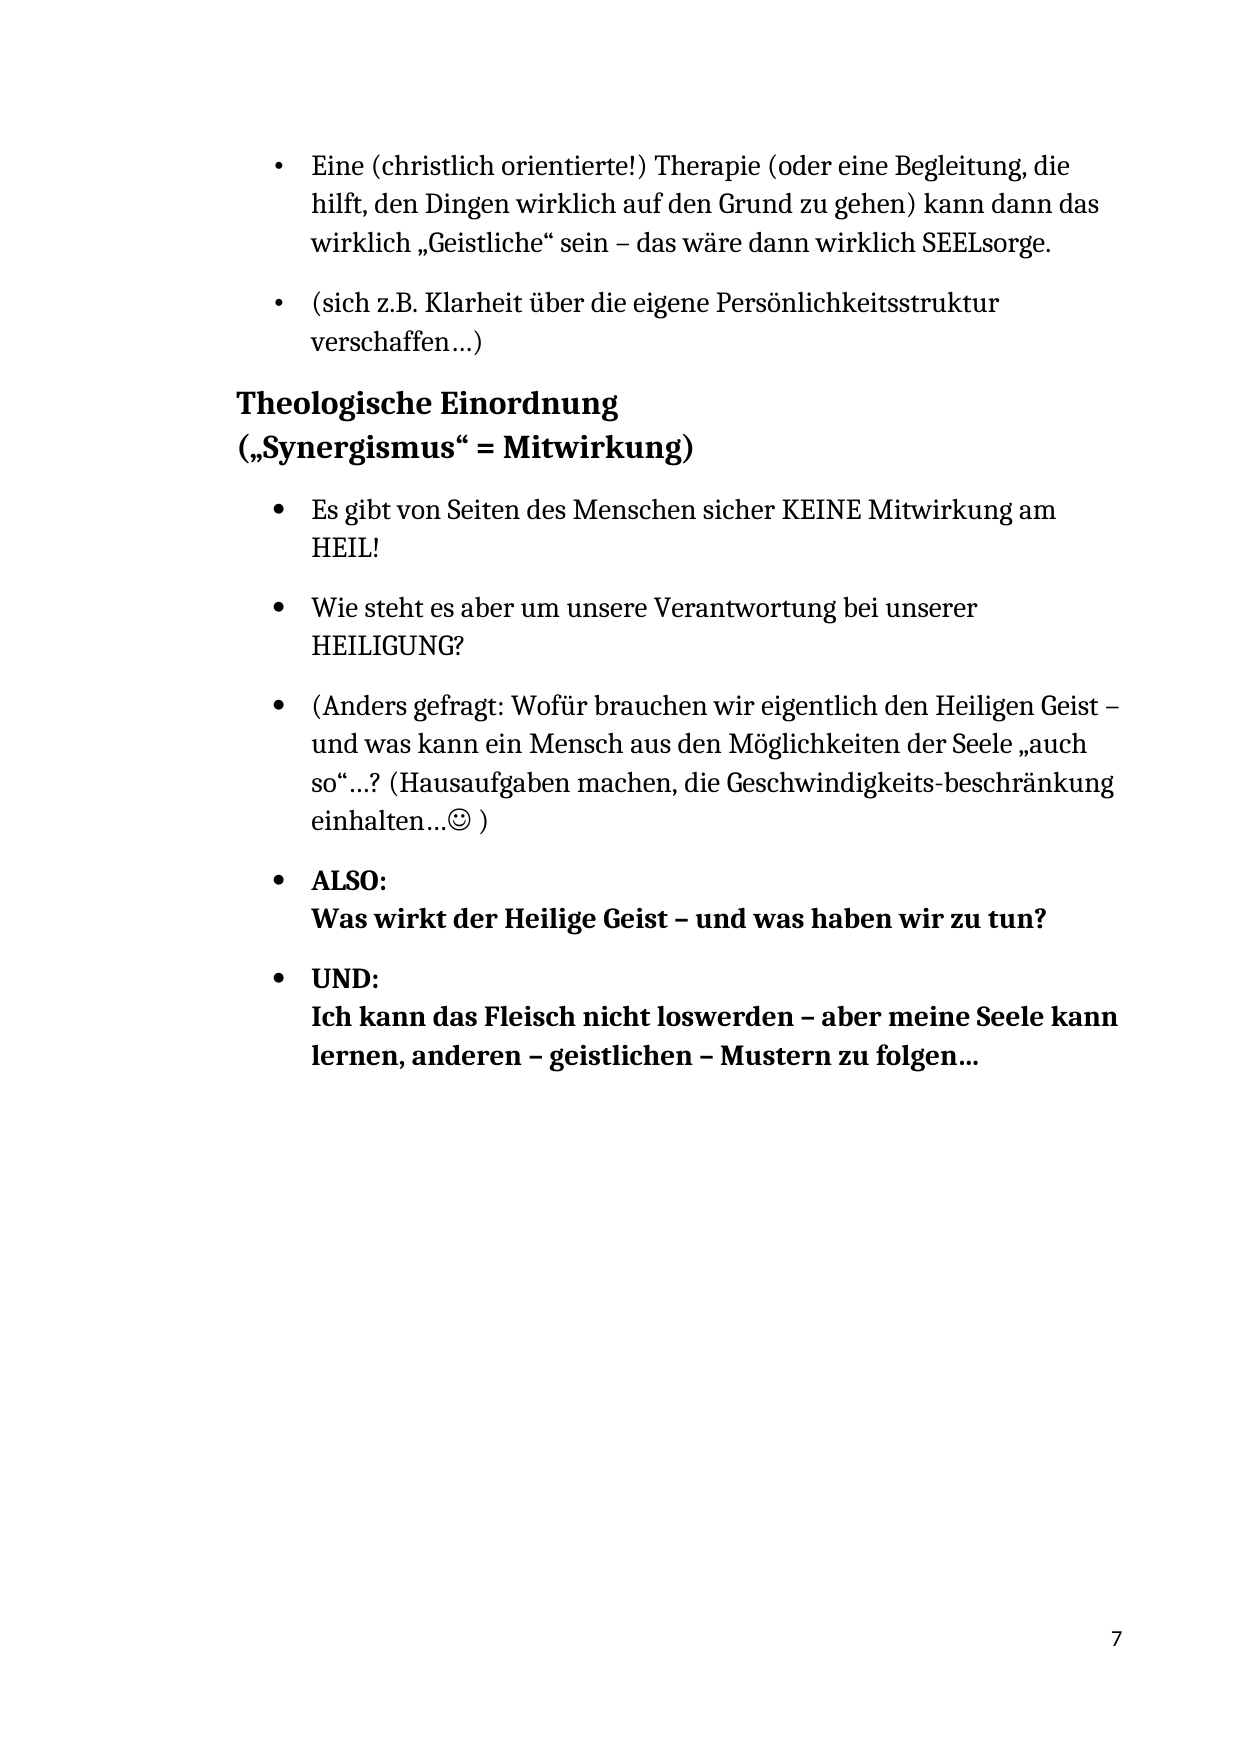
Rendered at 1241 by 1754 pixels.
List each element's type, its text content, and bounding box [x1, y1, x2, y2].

list Wie steht es aber um unsere Verantwortung bei unserer HEILIGUNG? [274, 591, 1122, 663]
list Eine (christlich orientierte!) Therapie (oder eine Begleitung, die hilft, den Dingen wirklich auf den Grund zu gehen) kann dann das wirklich „Geistliche“ sein – das wäre dann wirklich SEELsorge. [274, 148, 1122, 259]
text Theologische Einordnung („Synergismus“ = Mitwirkung) [236, 384, 1122, 467]
list (sich z.B. Klarheit über die eigene Persönlichkeitsstruktur verschaffen…) [274, 285, 1122, 358]
list ALSO: Was wirkt der Heilige Geist – und was haben wir zu tun? [274, 864, 1122, 936]
list Es gibt von Seiten des Menschen sicher KEINE Mitwirkung am HEIL! [274, 493, 1122, 565]
list UND: Ich kann das Fleisch nicht loswerden – aber meine Seele kann lernen, anderen – geistlichen – Mustern zu folgen… [274, 962, 1122, 1072]
list (Anders gefragt: Wofür brauchen wir eigentlich den Heiligen Geist – und was kann ein Mensch aus den Möglichkeiten der Seele „auch so“…? (Hausaufgaben machen, die Geschwindigkeits-beschränkung einhalten… ) [274, 689, 1122, 838]
